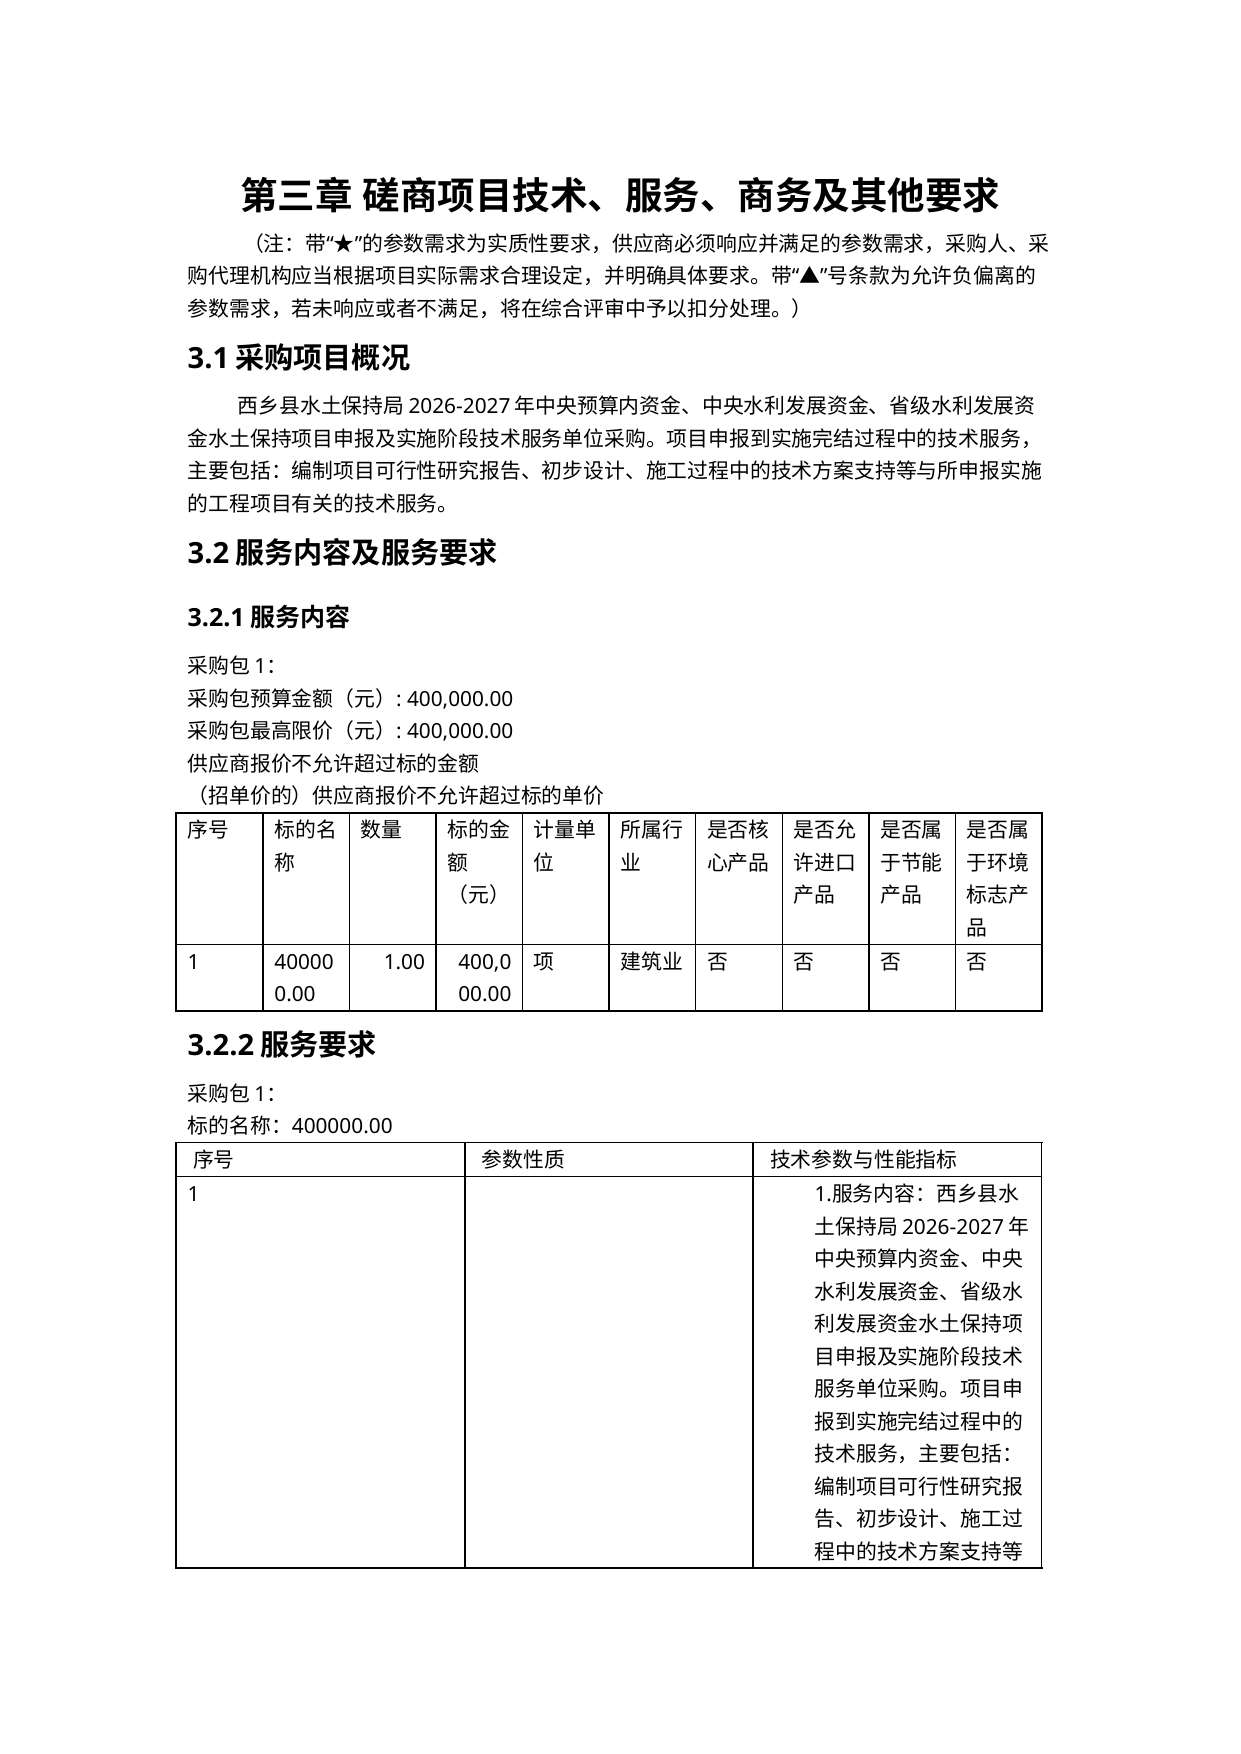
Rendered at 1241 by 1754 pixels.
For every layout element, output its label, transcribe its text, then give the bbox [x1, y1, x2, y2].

table_header 技术参数与性能指标 [754, 1143, 1041, 1176]
table_cell 否 [696, 945, 782, 1010]
table_header 数量 [350, 814, 435, 943]
table_cell 1.00 [350, 945, 435, 1010]
text 采购包1： [187, 649, 1053, 682]
table_cell 项 [523, 945, 608, 1010]
text 采购包预算金额（元）: 400,000.00 [187, 682, 1053, 714]
table_header 是否属于节能产品 [870, 814, 955, 943]
table_header 序号 [177, 814, 262, 943]
table_cell 400000.00 [264, 945, 349, 1010]
text 采购包1： [187, 1077, 1053, 1109]
text 西乡县水土保持局2026-2027年中央预算内资金、中央水利发展资金、省级水利发展资金水土保持项目申报及实施阶段技术服务单位采购。项目申报到实施完结过程中的技术服务，主要包括：编制项目可行性研究报告、初步设计、施工过程中的技术方案支持等与所申报实施的工程项目有关的技术服务。 [187, 389, 1053, 519]
text 3.2服务内容及服务要求 [187, 519, 1053, 584]
text 3.2.2服务要求 [187, 1012, 1053, 1077]
text 3.1采购项目概况 [187, 324, 1053, 389]
table_header 标的金额 （元） [437, 814, 522, 943]
table_cell [466, 1177, 752, 1567]
text 标的名称：400000.00 [187, 1109, 1053, 1142]
table_cell 否 [956, 945, 1041, 1010]
text 供应商报价不允许超过标的金额 [187, 747, 1053, 779]
table_header 参数性质 [466, 1143, 752, 1176]
table_header 标的名称 [264, 814, 349, 943]
text 采购包最高限价（元）: 400,000.00 [187, 714, 1053, 747]
table_header 计量单位 [523, 814, 608, 943]
table_cell 1 [177, 1177, 464, 1567]
table_header 是否允许进口产品 [783, 814, 868, 943]
text 3.2.1服务内容 [187, 584, 1053, 649]
table_cell 否 [870, 945, 955, 1010]
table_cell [754, 1177, 1041, 1567]
table_header 是否核心产品 [696, 814, 782, 943]
table_cell 建筑业 [610, 945, 695, 1010]
table_cell 1 [177, 945, 262, 1010]
text 第三章 磋商项目技术、服务、商务及其他要求 [187, 162, 1053, 227]
table_header 所属行业 [610, 814, 695, 943]
table_header 序号 [177, 1143, 464, 1176]
table_cell 否 [783, 945, 868, 1010]
text （注：带“★”的参数需求为实质性要求，供应商必须响应并满足的参数需求，采购人、采购代理机构应当根据项目实际需求合理设定，并明确具体要求。带“▲”号条款为允许负偏离的参数需求，若未响应或者不满足，将在综合评审中予以扣分处理。） [187, 227, 1053, 324]
table_cell 400,000.00 [437, 945, 522, 1010]
table_header 是否属于环境标志产品 [956, 814, 1041, 943]
text （招单价的）供应商报价不允许超过标的单价 [187, 779, 1053, 812]
